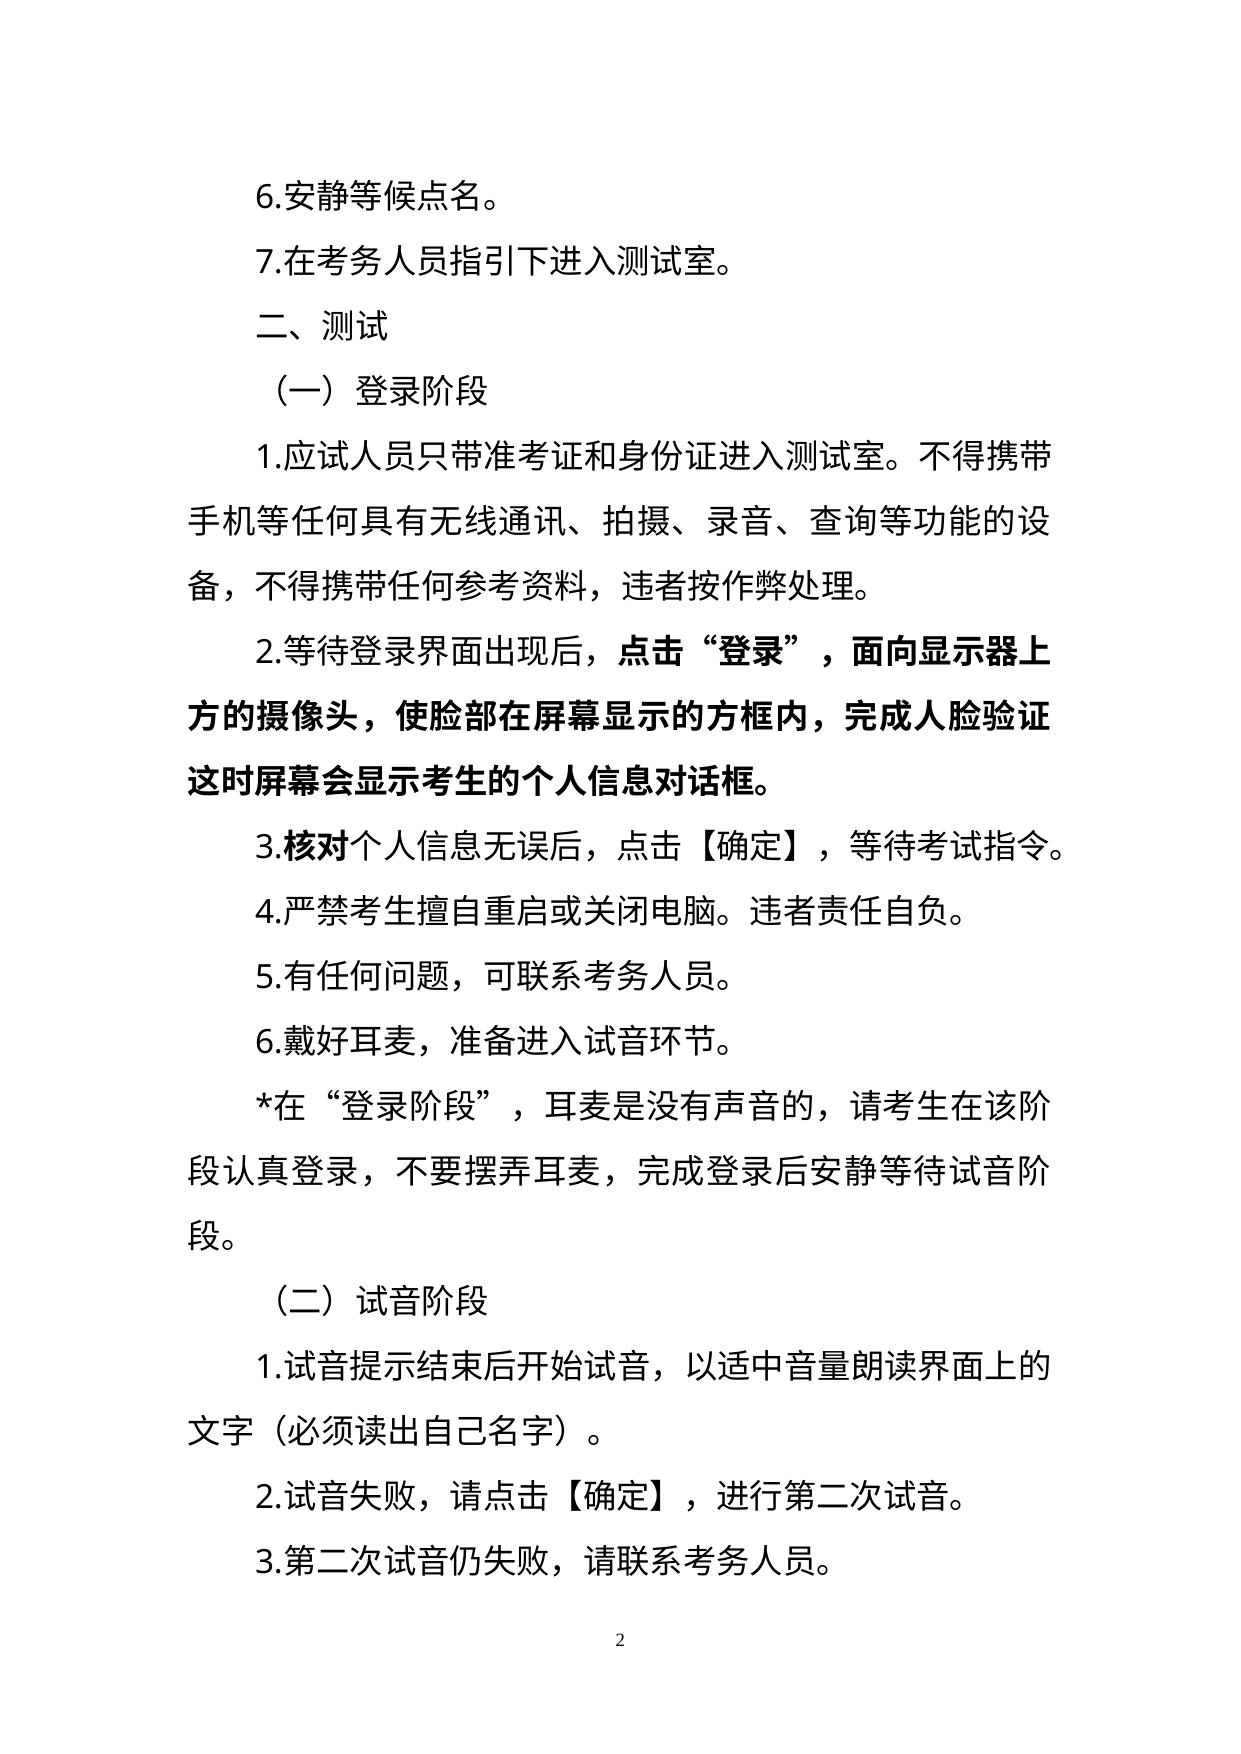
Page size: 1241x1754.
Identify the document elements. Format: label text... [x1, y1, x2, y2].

text 4.严禁考生擅自重启或关闭电脑。违者责任自负。 [187, 877, 1053, 942]
text 3.核对个人信息无误后，点击【确定】，等待考试指令。 [187, 812, 1053, 877]
text 1.试音提示结束后开始试音，以适中音量朗读界面上的文字（必须读出自己名字）。 [187, 1332, 1053, 1462]
text （一）登录阶段 [187, 357, 1053, 422]
text 2.试音失败，请点击【确定】，进行第二次试音。 [187, 1462, 1053, 1527]
text *在“登录阶段”，耳麦是没有声音的，请考生在该阶段认真登录，不要摆弄耳麦，完成登录后安静等待试音阶段。 [187, 1072, 1053, 1267]
text （二）试音阶段 [187, 1267, 1053, 1332]
text 1.应试人员只带准考证和身份证进入测试室。不得携带手机等任何具有无线通讯、拍摄、录音、查询等功能的设备，不得携带任何参考资料，违者按作弊处理。 [187, 422, 1053, 617]
text 二、测试 [187, 292, 1053, 357]
text 6.戴好耳麦，准备进入试音环节。 [187, 1007, 1053, 1072]
text 2.等待登录界面出现后，点击“登录”，面向显示器上方的摄像头，使脸部在屏幕显示的方框内，完成人脸验证，这时屏幕会显示考生的个人信息对话框。 [187, 617, 1053, 812]
text 3.第二次试音仍失败，请联系考务人员。 [187, 1527, 1053, 1592]
text 5.有任何问题，可联系考务人员。 [187, 942, 1053, 1007]
text 6.安静等候点名。 [187, 162, 1053, 227]
text 7.在考务人员指引下进入测试室。 [187, 227, 1053, 292]
